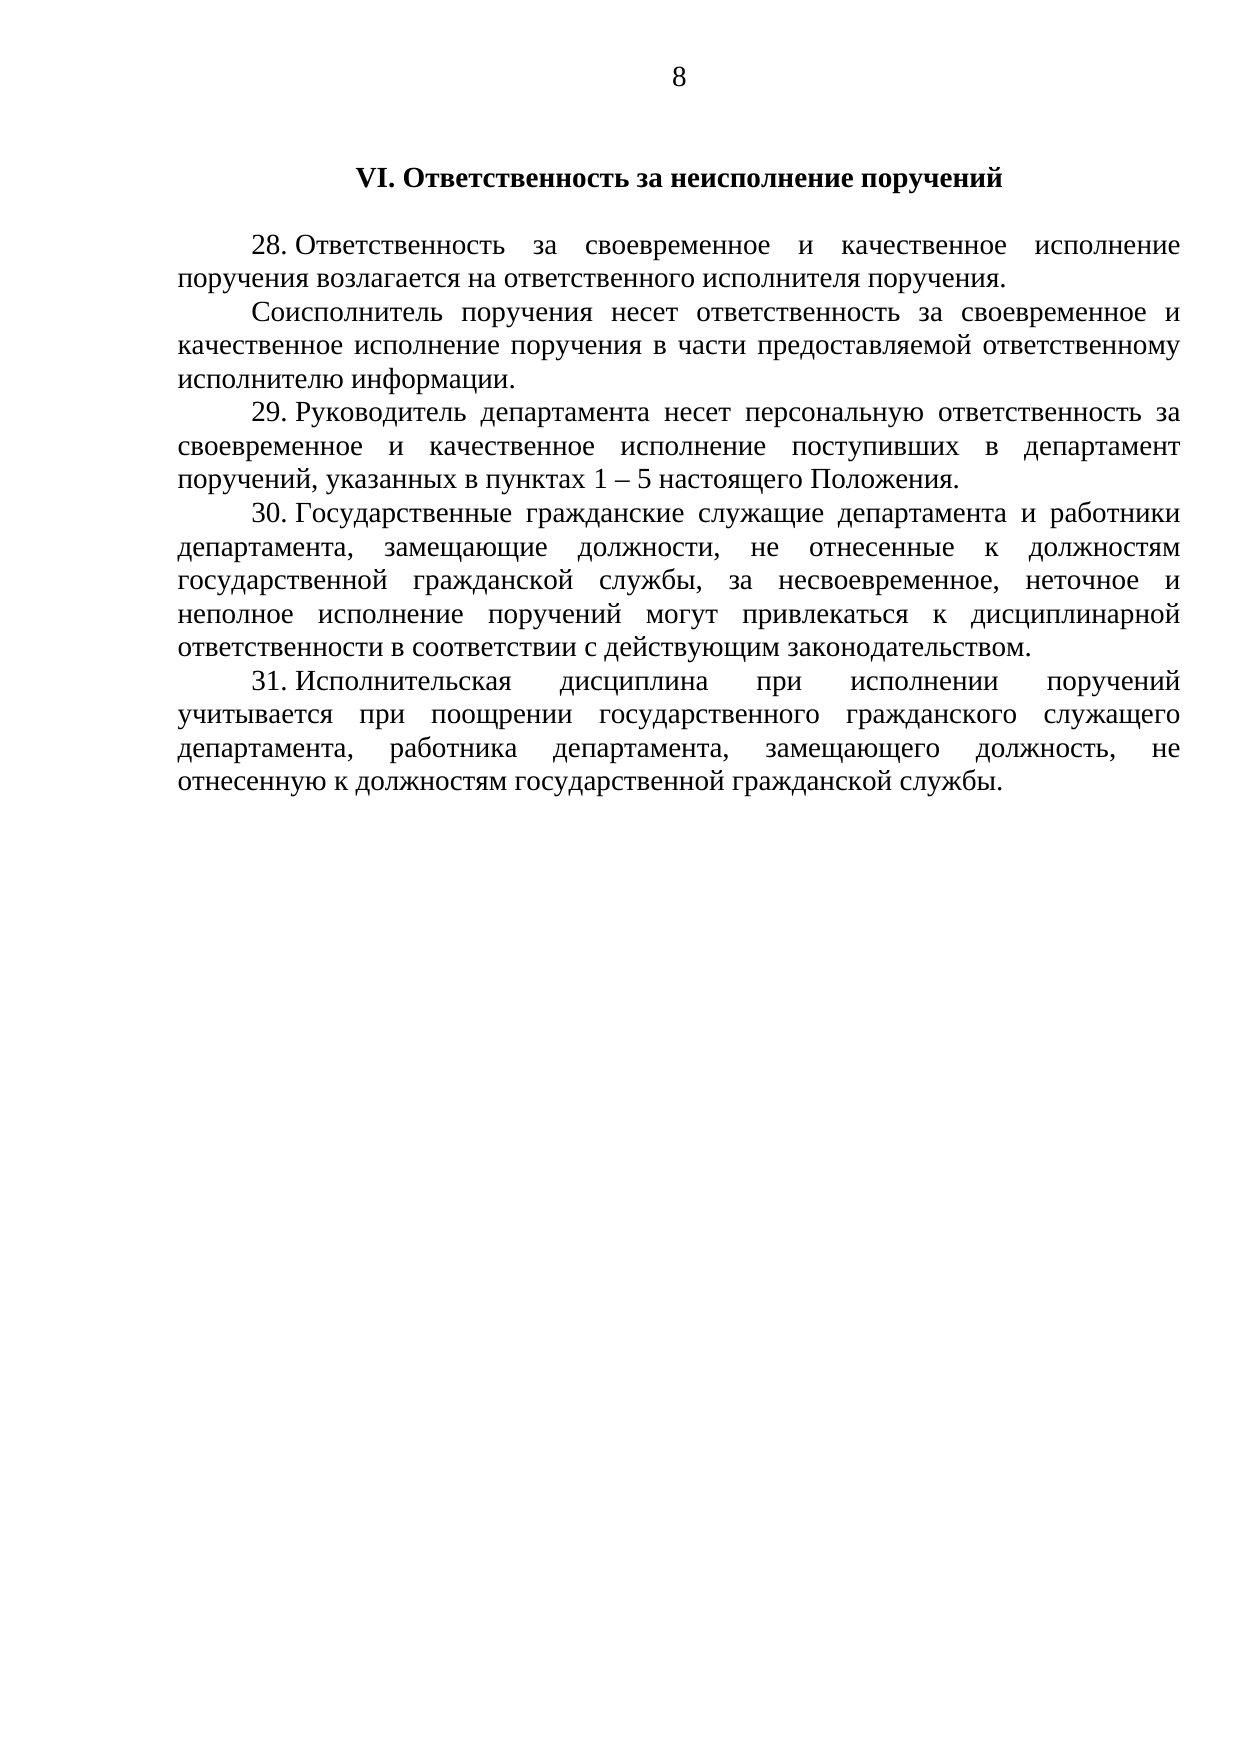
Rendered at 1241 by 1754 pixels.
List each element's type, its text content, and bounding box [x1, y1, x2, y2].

text 30. Государственные гражданские служащие департамента и работники департамента, замещающие должности, не отнесенные к должностям государственной гражданской службы, за несвоевременное, неточное и неполное исполнение поручений могут привлекаться к дисциплинарной ответственности в соответствии с действующим законодательством. [177, 495, 1181, 663]
text 28. Ответственность за своевременное и качественное исполнение поручения возлагается на ответственного исполнителя поручения. [177, 227, 1181, 294]
text Соисполнитель поручения несет ответственность за своевременное и качественное исполнение поручения в части предоставляемой ответственному исполнителю информации. [177, 294, 1181, 394]
text 29. Руководитель департамента несет персональную ответственность за своевременное и качественное исполнение поступивших в департамент поручений, указанных в пунктах 1 – 5 настоящего Положения. [177, 394, 1181, 495]
text VI. Ответственность за неисполнение поручений [177, 160, 1181, 193]
text 31. Исполнительская дисциплина при исполнении поручений учитывается при поощрении государственного гражданского служащего департамента, работника департамента, замещающего должность, не отнесенную к должностям государственной гражданской службы. [177, 663, 1181, 797]
